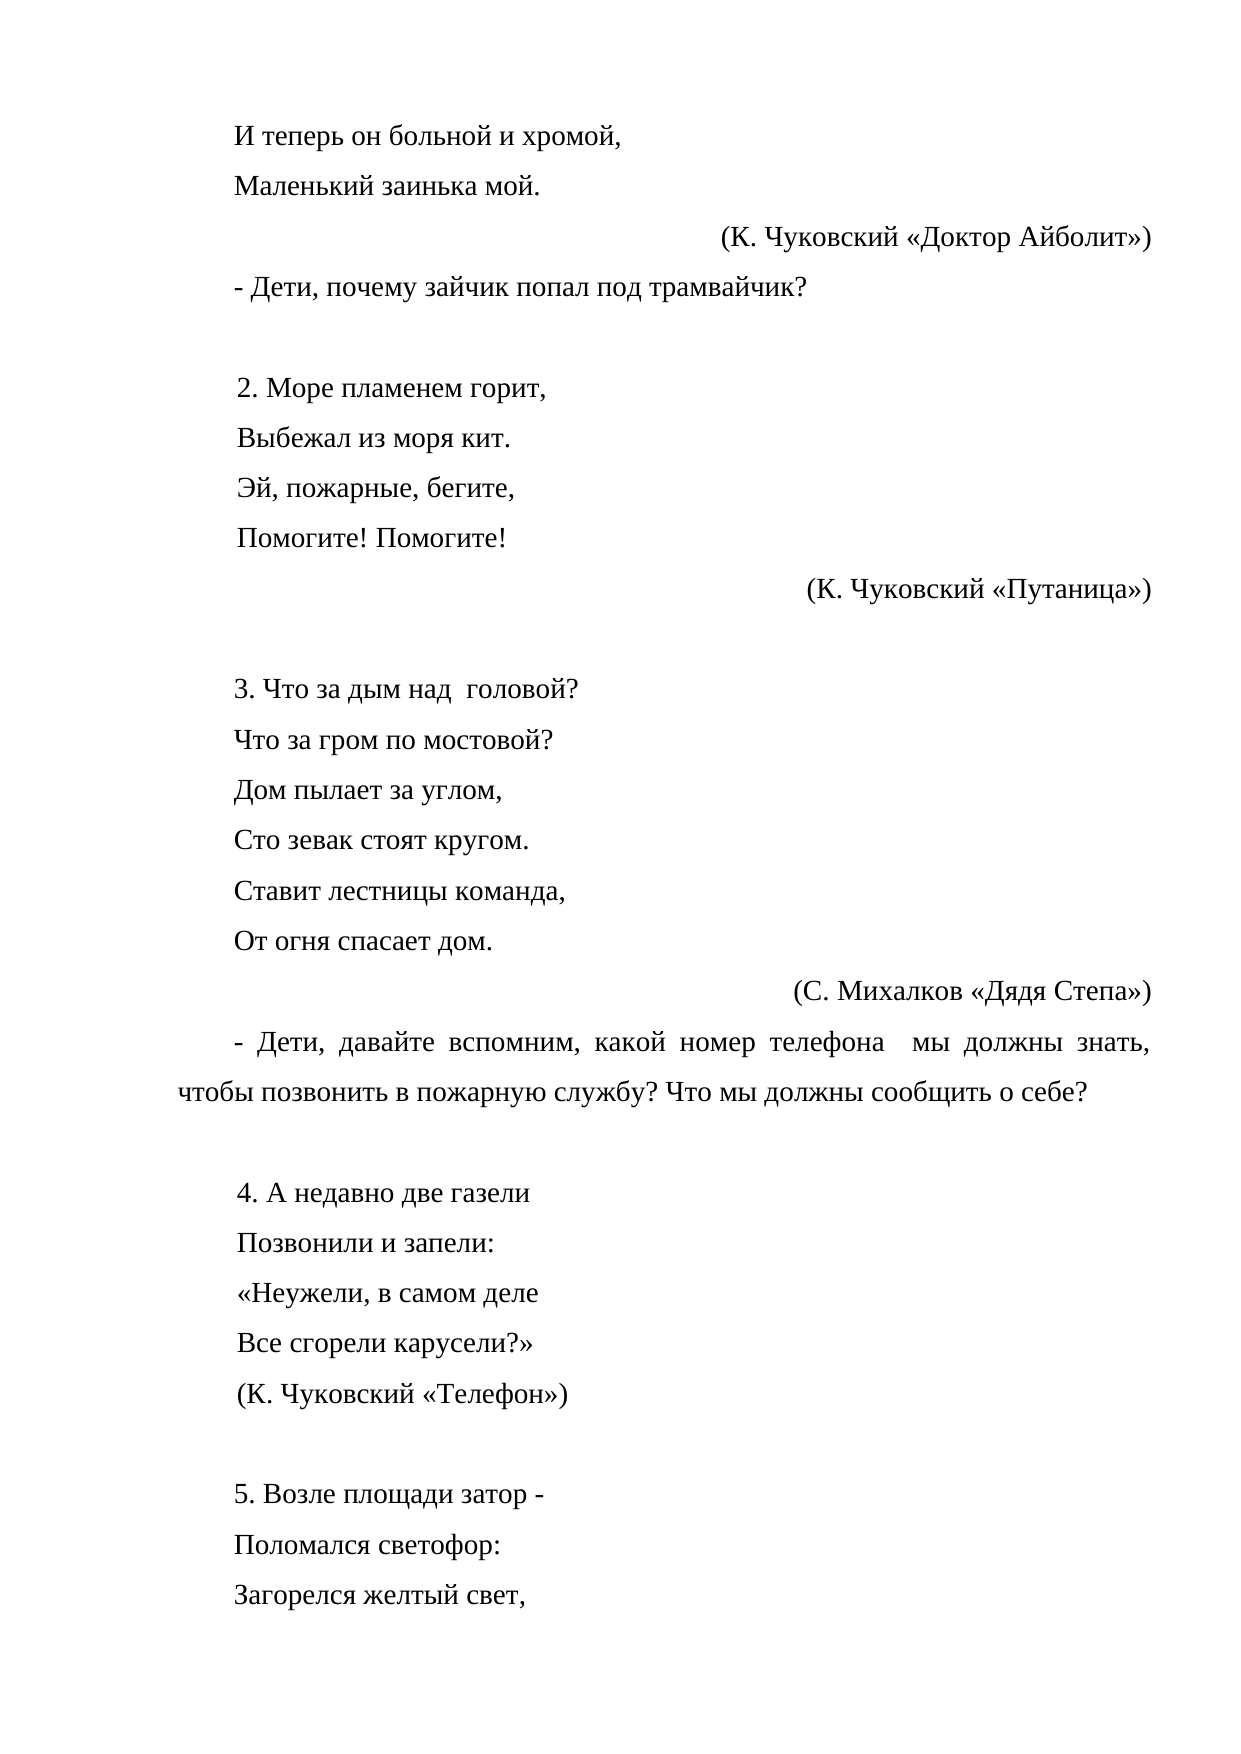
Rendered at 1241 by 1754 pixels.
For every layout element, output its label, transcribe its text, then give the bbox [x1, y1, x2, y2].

text 2. Море пламенем горит, [237, 370, 1152, 403]
text Сто зевак стоят кругом. [177, 822, 1152, 856]
text Маленький заинька мой. [177, 168, 1152, 202]
text «Неужели, в самом деле [237, 1275, 1152, 1309]
text Поломался светофор: [177, 1527, 1152, 1560]
text Эй, пожарные, бегите, [237, 470, 1152, 504]
text Позвонили и запели: [237, 1225, 1152, 1258]
text Выбежал из моря кит. [237, 420, 1152, 453]
text Ставит лестницы команда, [177, 873, 1152, 906]
text (С. Михалков «Дядя Степа») [177, 973, 1152, 1007]
text Загорелся желтый свет, [177, 1577, 1152, 1611]
text Помогите! Помогите! [237, 521, 1152, 554]
text (К. Чуковский «Телефон») [237, 1376, 1152, 1409]
text 4. А недавно две газели [237, 1175, 1152, 1208]
text 3. Что за дым над головой? [177, 672, 1152, 705]
text - Дети, почему зайчик попал под трамвайчик? [177, 269, 1152, 303]
text 5. Возле площади затор - [177, 1477, 1152, 1510]
text - Дети, давайте вспомним, какой номер телефона мы должны знать, чтобы позвонить в пожарную службу? Что мы должны сообщить о себе? [177, 1024, 1152, 1108]
text (К. Чуковский «Путаница») [365, 571, 1152, 604]
text (К. Чуковский «Доктор Айболит») [177, 219, 1152, 252]
text И теперь он больной и хромой, [177, 118, 1152, 152]
text Все сгорели карусели?» [237, 1326, 1152, 1359]
text От огня спасает дом. [177, 923, 1152, 957]
text Что за гром по мостовой? [177, 722, 1152, 755]
text Дом пылает за углом, [177, 772, 1152, 806]
